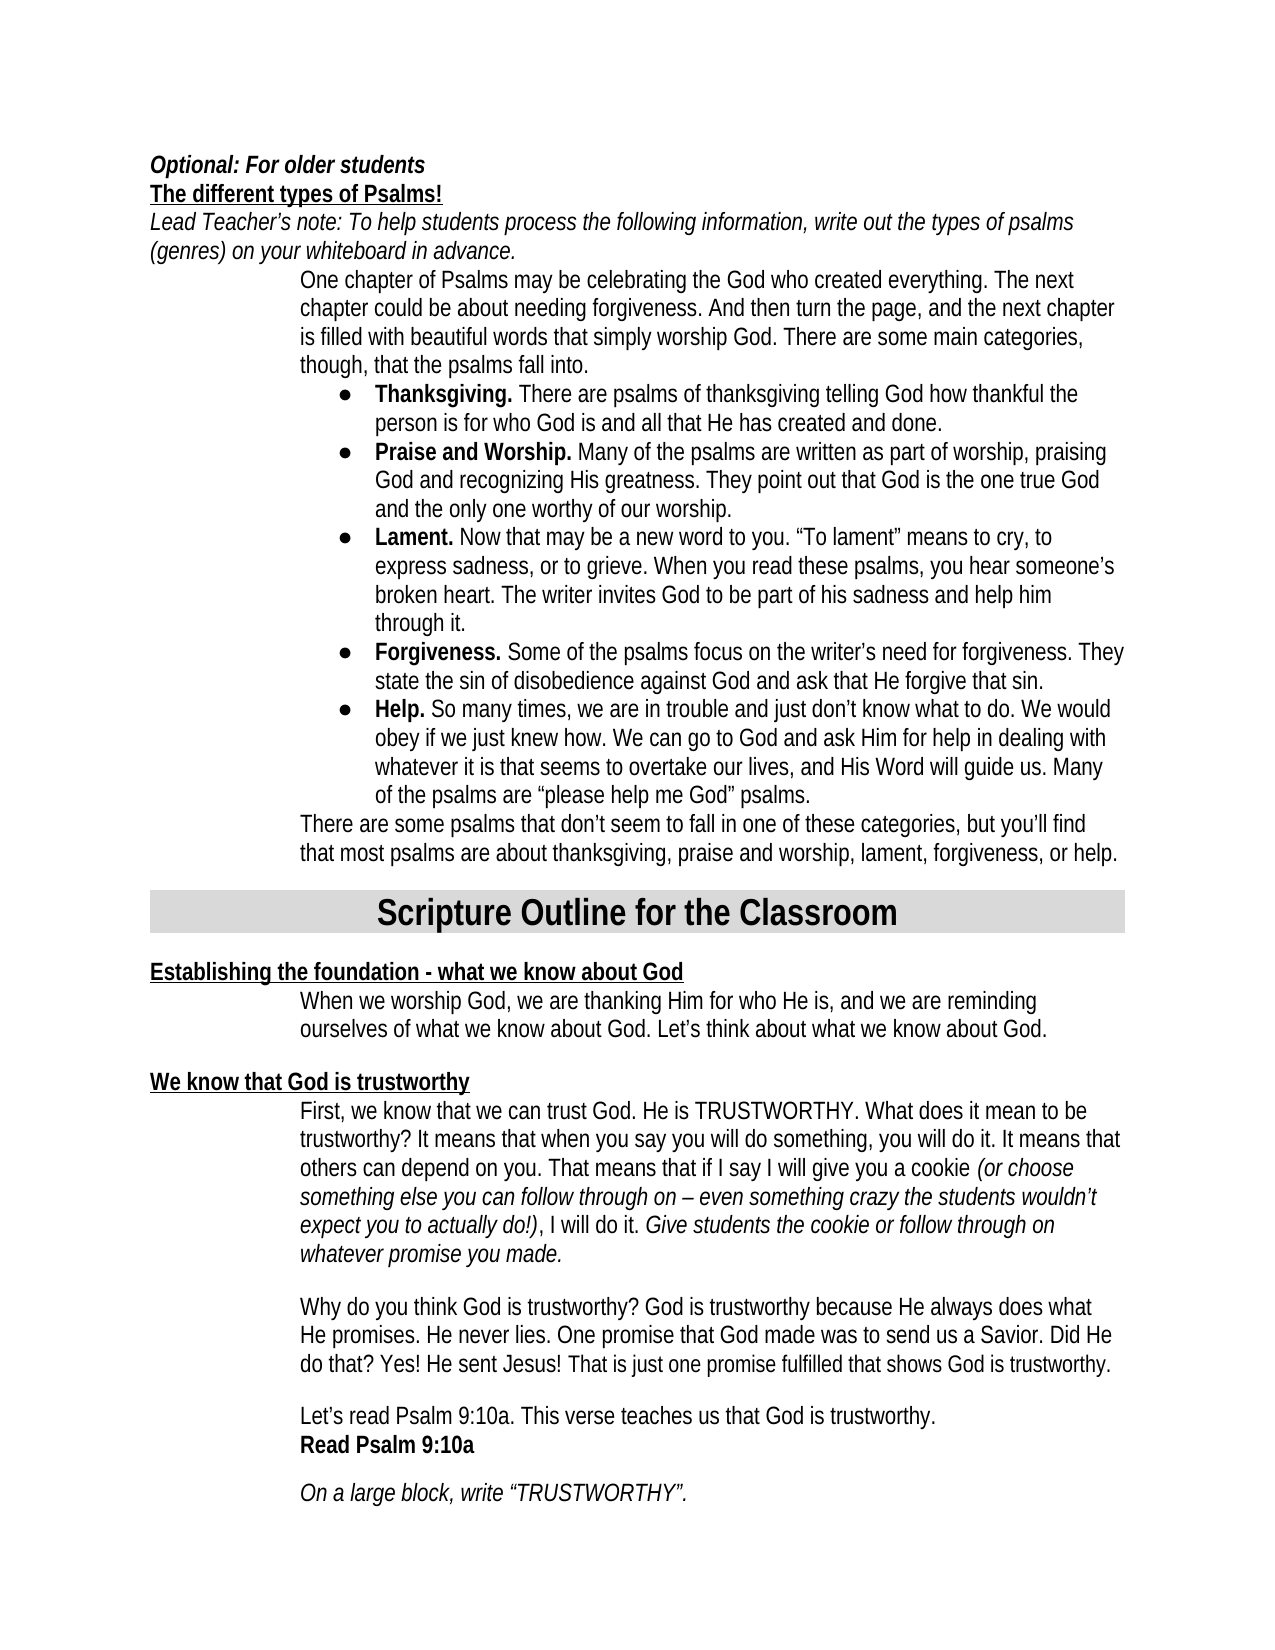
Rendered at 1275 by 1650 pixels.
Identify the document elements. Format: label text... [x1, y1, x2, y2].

text We know that God is trustworthy [150, 1067, 1125, 1096]
text Optional: For older students [150, 150, 1125, 179]
list Thanksgiving. There are psalms of thanksgiving telling God how thankful the person is for who God is and all that He has created and done. [337, 379, 1125, 436]
text Let’s read Psalm 9:10a. This verse teaches us that God is trustworthy. [300, 1401, 1125, 1430]
list Lament. Now that may be a new word to you. “To lament” means to cry, to express sadness, or to grieve. When you read these psalms, you hear someone’s broken heart. The writer invites God to be part of his sadness and help him through it. [337, 522, 1125, 637]
list Forgiveness. Some of the psalms focus on the writer’s need for forgiveness. They state the sin of disobedience against God and ask that He forgive that sin. [337, 637, 1125, 694]
text The different types of Psalms! [150, 179, 1125, 207]
text Read Psalm 9:10a [300, 1430, 1125, 1459]
text Establishing the foundation - what we know about God [150, 957, 1125, 986]
text First, we know that we can trust God. He is TRUSTWORTHY. What does it mean to be trustworthy? It means that when you say you will do something, you will do it. It means that others can depend on you. That means that if I say I will give you a cookie (or choose something else you can follow through on – even something crazy the students wouldn’t expect you to actually do!), I will do it. Give students the cookie or follow through on whatever promise you made. [300, 1096, 1125, 1267]
list Help. So many times, we are in trouble and just don’t know what to do. We would obey if we just knew how. We can go to God and ask Him for help in dealing with whatever it is that seems to overtake our lives, and His Word will guide us. Many of the psalms are “please help me God” psalms. [337, 694, 1125, 809]
text On a large block, write “TRUSTWORTHY”. [300, 1478, 1125, 1506]
text Scripture Outline for the Classroom [150, 890, 1125, 933]
text There are some psalms that don’t seem to fall in one of these categories, but you’ll find that most psalms are about thanksgiving, praise and worship, lament, forgiveness, or help. [300, 809, 1125, 866]
text Lead Teacher’s note: To help students process the following information, write out the types of psalms (genres) on your whiteboard in advance. [150, 207, 1125, 264]
text When we worship God, we are thanking Him for who He is, and we are reminding ourselves of what we know about God. Let’s think about what we know about God. [300, 986, 1125, 1043]
text Why do you think God is trustworthy? God is trustworthy because He always does what He promises. He never lies. One promise that God made was to send us a Savior. Did He do that? Yes! He sent Jesus! That is just one promise fulfilled that shows God is trustworthy. [300, 1291, 1125, 1377]
list Praise and Worship. Many of the psalms are written as part of worship, praising God and recognizing His greatness. They point out that God is the one true God and the only one worthy of our worship. [337, 436, 1125, 522]
text One chapter of Psalms may be celebrating the God who created everything. The next chapter could be about needing forgiveness. And then turn the page, and the next chapter is filled with beautiful words that simply worship God. There are some main categories, though, that the psalms fall into. [300, 264, 1125, 379]
